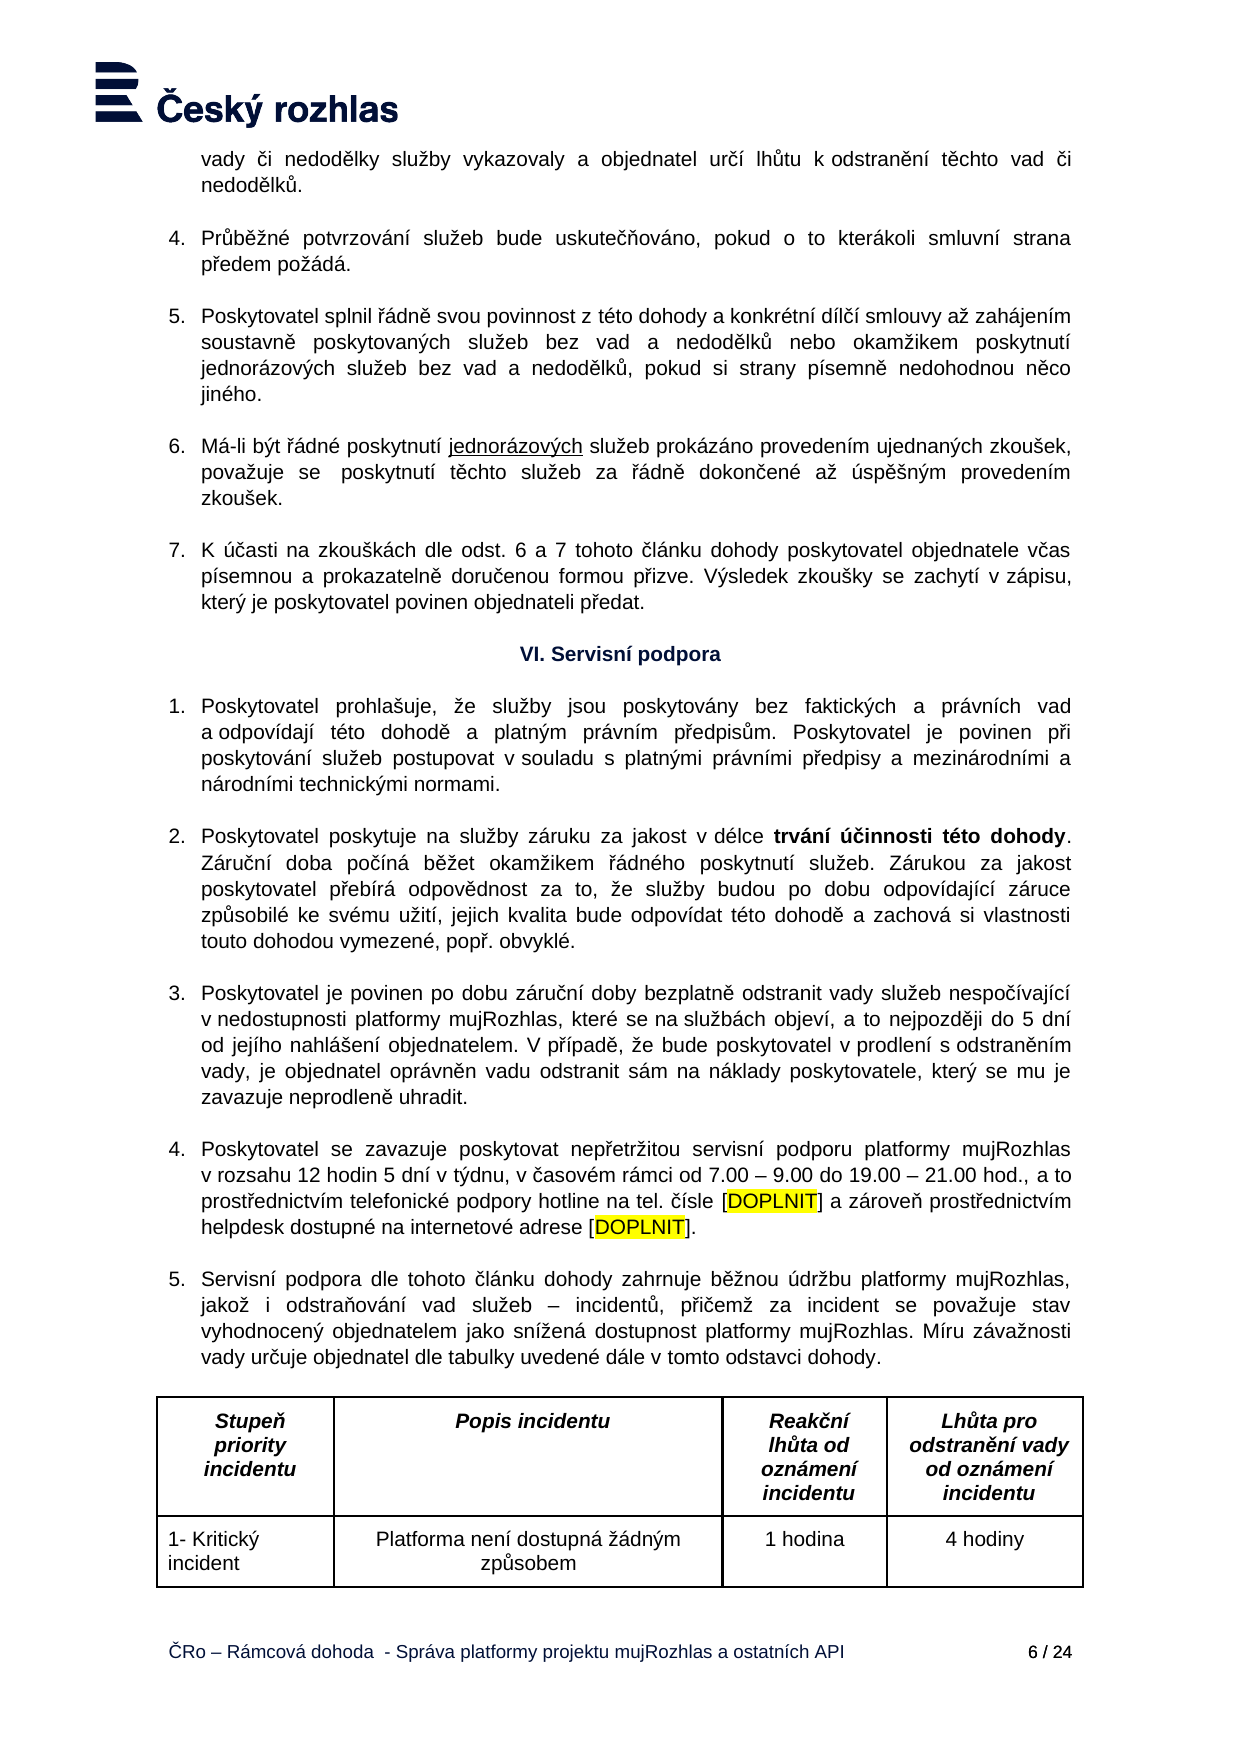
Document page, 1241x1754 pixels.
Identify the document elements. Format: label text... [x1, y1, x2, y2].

list Poskytovatel prohlašuje, že služby jsou poskytovány bez faktických a právních vad a odpovídají této dohodě a platným právním předpisům. Poskytovatel je povinen při poskytování služeb postupovat v souladu s platnými právními předpisy a mezinárodními a národními technickými normami. [168, 693, 1072, 797]
table_cell 1- Kritický incident [158, 1517, 333, 1586]
list Poskytovatel je povinen po dobu záruční doby bezplatně odstranit vady služeb nespočívající v nedostupnosti platformy mujRozhlas, které se na službách objeví, a to nejpozději do 5 dní od jejího nahlášení objednatelem. V případě, že bude poskytovatel v prodlení s odstraněním vady, je objednatel oprávněn vadu odstranit sám na náklady poskytovatele, který se mu je zavazuje neprodleně uhradit. [168, 979, 1072, 1109]
table_cell Platforma není dostupná žádným způsobem [335, 1517, 721, 1586]
list Servisní podpora dle tohoto článku dohody zahrnuje běžnou údržbu platformy mujRozhlas, jakož i odstraňování vad služeb – incidentů, přičemž za incident se považuje stav vyhodnocený objednatelem jako snížená dostupnost platformy mujRozhlas. Míru závažnosti vady určuje objednatel dle tabulky uvedené dále v tomto odstavci dohody. [168, 1266, 1072, 1370]
list Má-li být řádné poskytnutí jednorázových služeb prokázáno provedením ujednaných zkoušek, považuje se poskytnutí těchto služeb za řádně dokončené až úspěšným provedením zkoušek. [168, 432, 1072, 511]
list Poskytovatel poskytuje na služby záruku za jakost v délce trvání účinnosti této dohody. Záruční doba počíná běžet okamžikem řádného poskytnutí služeb. Zárukou za jakost poskytovatel přebírá odpovědnost za to, že služby budou po dobu odpovídající záruce způsobilé ke svému užití, jejich kvalita bude odpovídat této dohodě a zachová si vlastnosti touto dohodou vymezené, popř. obvyklé. [168, 823, 1072, 953]
table_header Stupeň priority incidentu [158, 1398, 333, 1515]
table_cell 4 hodiny [888, 1517, 1082, 1586]
list Poskytovatel se zavazuje poskytovat nepřetržitou servisní podporu platformy mujRozhlas v rozsahu 12 hodin 5 dní v týdnu, v časovém rámci od 7.00 – 9.00 do 19.00 – 21.00 hod., a to prostřednictvím telefonické podpory hotline na tel. čísle [DOPLNIT] a zároveň prostřednictvím helpdesk dostupné na internetové adrese [DOPLNIT]. [168, 1136, 1072, 1240]
table_header Lhůta pro odstranění vady od oznámení incidentu [888, 1398, 1082, 1515]
table_header Popis incidentu [335, 1398, 721, 1515]
subtitle Servisní podpora [168, 641, 1072, 667]
table_cell 1 hodina [724, 1517, 886, 1586]
list Průběžné potvrzování služeb bude uskutečňováno, pokud o to kterákoli smluvní strana předem požádá. [168, 224, 1072, 276]
list K účasti na zkouškách dle odst. 6 a 7 tohoto článku dohody poskytovatel objednatele včas písemnou a prokazatelně doručenou formou přizve. Výsledek zkoušky se zachytí v zápisu, který je poskytovatel povinen objednateli předat. [168, 537, 1072, 615]
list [168, 146, 1072, 198]
picture [95, 62, 398, 128]
list Poskytovatel splnil řádně svou povinnost z této dohody a konkrétní dílčí smlouvy až zahájením soustavně poskytovaných služeb bez vad a nedodělků nebo okamžikem poskytnutí jednorázových služeb bez vad a nedodělků, pokud si strany písemně nedohodnou něco jiného. [168, 302, 1072, 406]
table_header Reakční lhůta od oznámení incidentu [724, 1398, 886, 1515]
